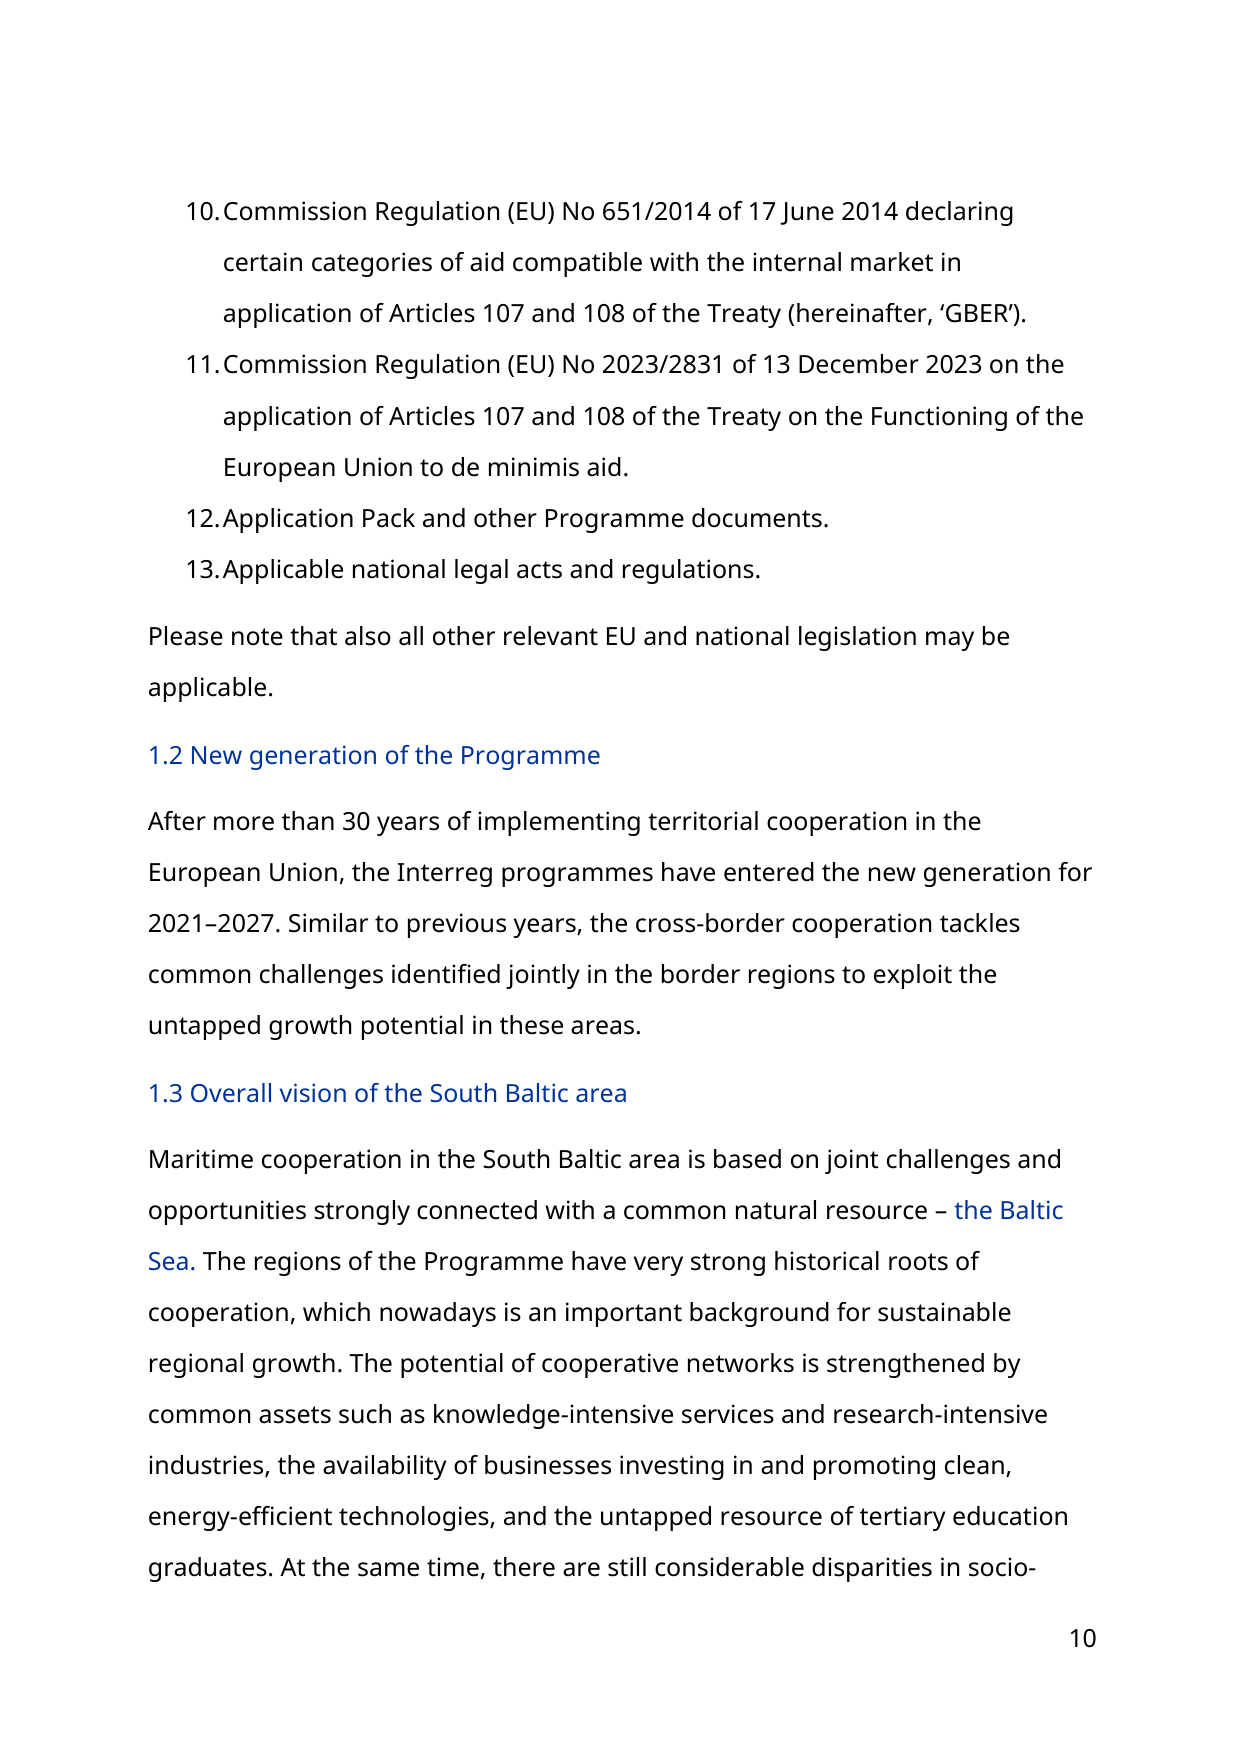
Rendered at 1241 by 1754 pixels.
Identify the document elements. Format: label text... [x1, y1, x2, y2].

list Applicable national legal acts and regulations. [185, 551, 1097, 585]
list Commission Regulation (EU) No 2023/2831 of 13 December 2023 on the application of Articles 107 and 108 of the Treaty on the Functioning of the European Union to de minimis aid. [185, 347, 1097, 483]
subtitle 1.2 New generation of the Programme [148, 738, 1097, 772]
text After more than 30 years of implementing territorial cooperation in the European Union, the Interreg programmes have entered the new generation for 2021–2027. Similar to previous years, the cross-border cooperation tackles common challenges identified jointly in the border regions to exploit the untapped growth potential in these areas. [148, 804, 1097, 1042]
text Please note that also all other relevant EU and national legislation may be applicable. [148, 619, 1097, 704]
list Application Pack and other Programme documents. [185, 500, 1097, 534]
list Commission Regulation (EU) No 651/2014 of 17 June 2014 declaring certain categories of aid compatible with the internal market in application of Articles 107 and 108 of the Treaty (hereinafter, ‘GBER’). [185, 194, 1097, 330]
subtitle 1.3 Overall vision of the South Baltic area [148, 1076, 1097, 1110]
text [148, 1142, 1097, 1584]
